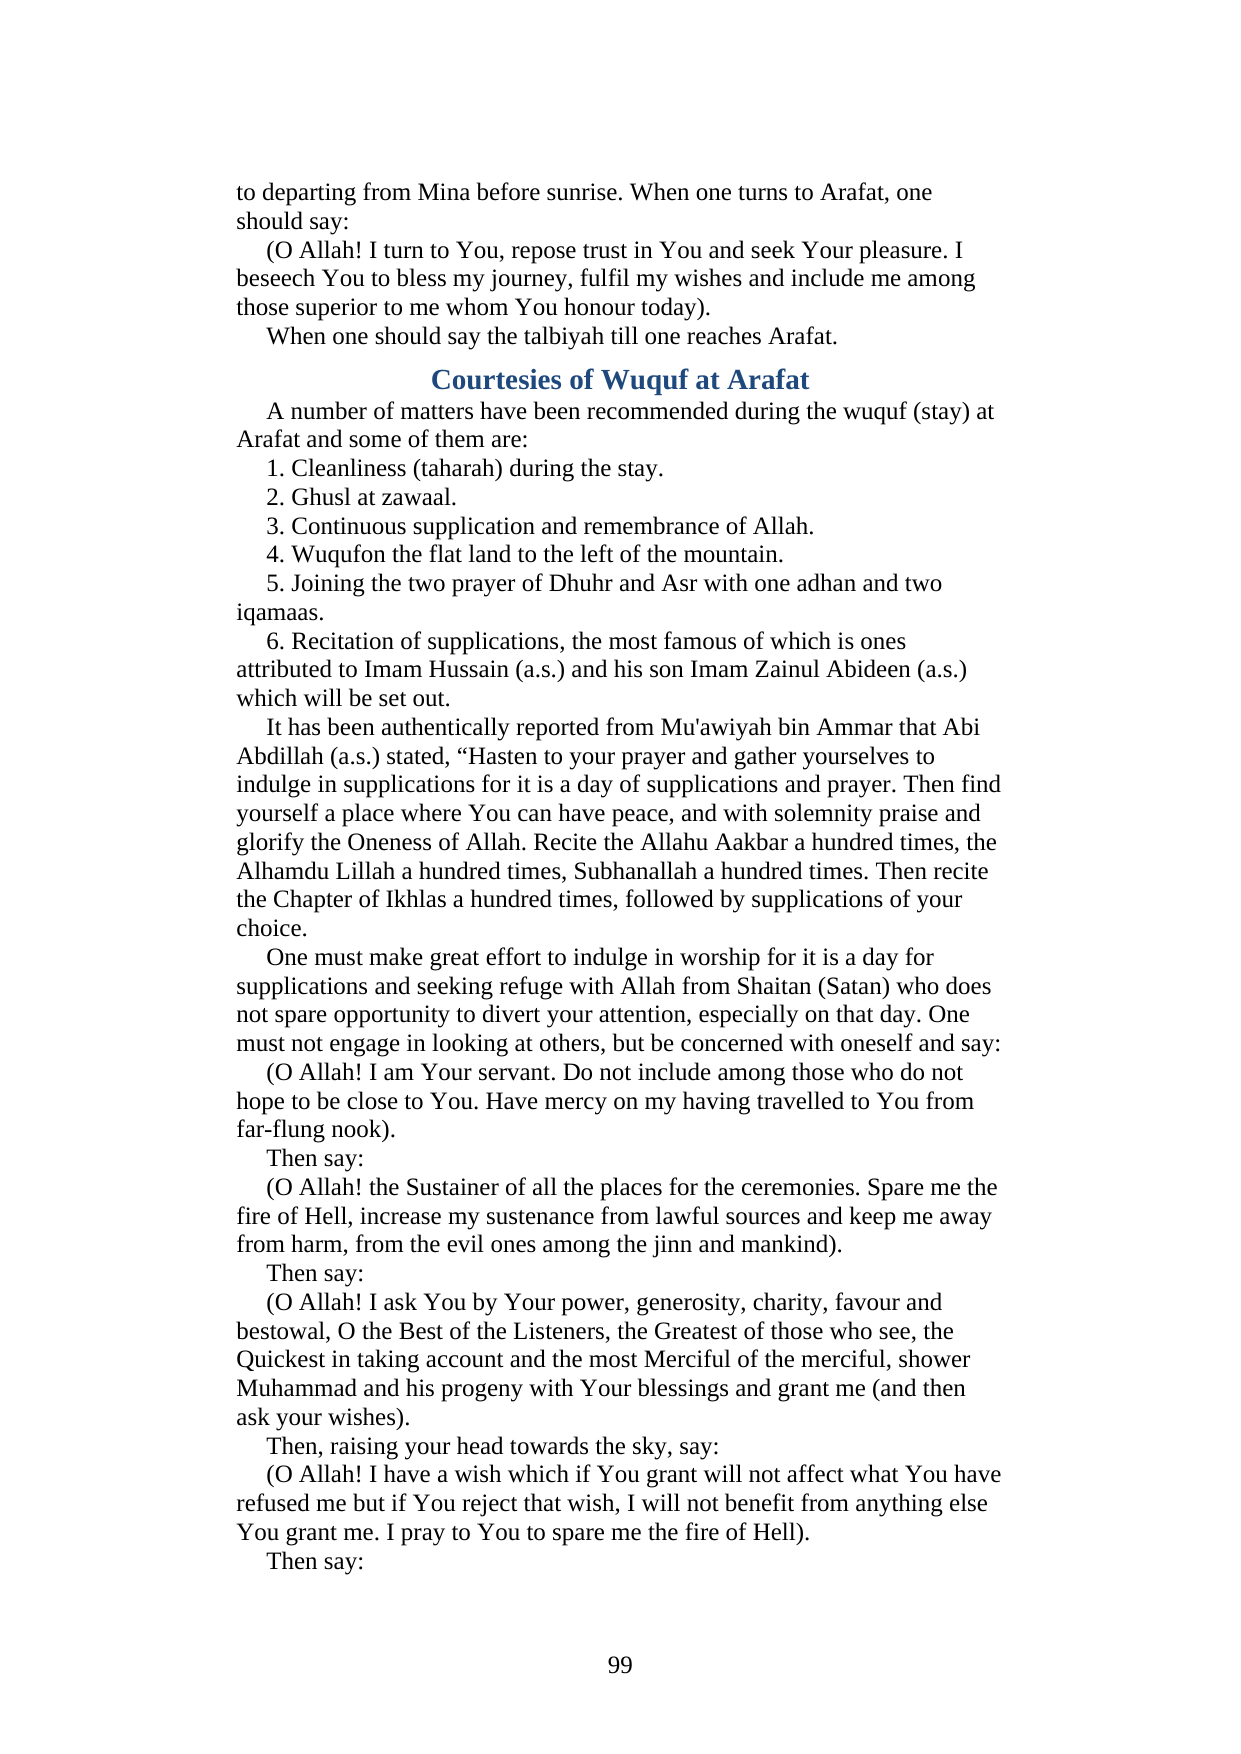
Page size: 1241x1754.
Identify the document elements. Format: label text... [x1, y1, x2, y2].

text Then, raising your head towards the sky, say: [236, 1431, 1004, 1459]
text (O Allah! I ask You by Your power, generosity, charity, favour and bestowal, O the Best of the Listeners, the Greatest of those who see, the Quickest in taking account and the most Merciful of the merciful, shower Muhammad and his progeny with Your blessings and grant me (and then ask your wishes). [236, 1287, 1004, 1431]
text (O Allah! the Sustainer of all the places for the ceremonies. Spare me the fire of Hell, increase my sustenance from lawful sources and keep me away from harm, from the evil ones among the jinn and mankind). [236, 1172, 1004, 1258]
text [236, 177, 1004, 235]
text 5. Joining the two prayer of Dhuhr and Asr with one adhan and two iqamaas. [236, 568, 1004, 626]
subtitle Courtesies of Wuquf at Arafat [236, 362, 1004, 396]
text (O Allah! I turn to You, repose trust in You and seek Your pleasure. I beseech You to bless my journey, fulfil my wishes and include me among those superior to me whom You honour today). [236, 235, 1004, 321]
text A number of matters have been recommended during the wuquf (stay) at Arafat and some of them are: [236, 396, 1004, 453]
text (O Allah! I am Your servant. Do not include among those who do not hope to be close to You. Have mercy on my having travelled to You from far-flung nook). [236, 1057, 1004, 1143]
text Then say: [236, 1546, 1004, 1574]
text One must make great effort to indulge in worship for it is a day for supplications and seeking refuge with Allah from Shaitan (Satan) who does not spare opportunity to divert your attention, especially on that day. One must not engage in looking at others, but be concerned with oneself and say: [236, 942, 1004, 1057]
text 4. Wuqufon the flat land to the left of the mountain. [236, 539, 1004, 568]
text Then say: [236, 1143, 1004, 1172]
text 3. Continuous supplication and remembrance of Allah. [236, 511, 1004, 539]
text (O Allah! I have a wish which if You grant will not affect what You have refused me but if You reject that wish, I will not benefit from anything else You grant me. I pray to You to spare me the fire of Hell). [236, 1459, 1004, 1546]
text 2. Ghusl at zawaal. [236, 482, 1004, 511]
text It has been authentically reported from Mu'awiyah bin Ammar that Abi Abdillah (a.s.) stated, “Hasten to your prayer and gather yourselves to indulge in supplications for it is a day of supplications and prayer. Then find yourself a place where You can have peace, and with solemnity praise and glorify the Oneness of Allah. Recite the Allahu Aakbar a hundred times, the Alhamdu Lillah a hundred times, Subhanallah a hundred times. Then recite the Chapter of Ikhlas a hundred times, followed by supplications of your choice. [236, 712, 1004, 942]
text 1. Cleanliness (taharah) during the stay. [236, 453, 1004, 482]
text When one should say the talbiyah till one reaches Arafat. [236, 321, 1004, 350]
text Then say: [236, 1258, 1004, 1287]
text 6. Recitation of supplications, the most famous of which is ones attributed to Imam Hussain (a.s.) and his son Imam Zainul Abideen (a.s.) which will be set out. [236, 626, 1004, 712]
